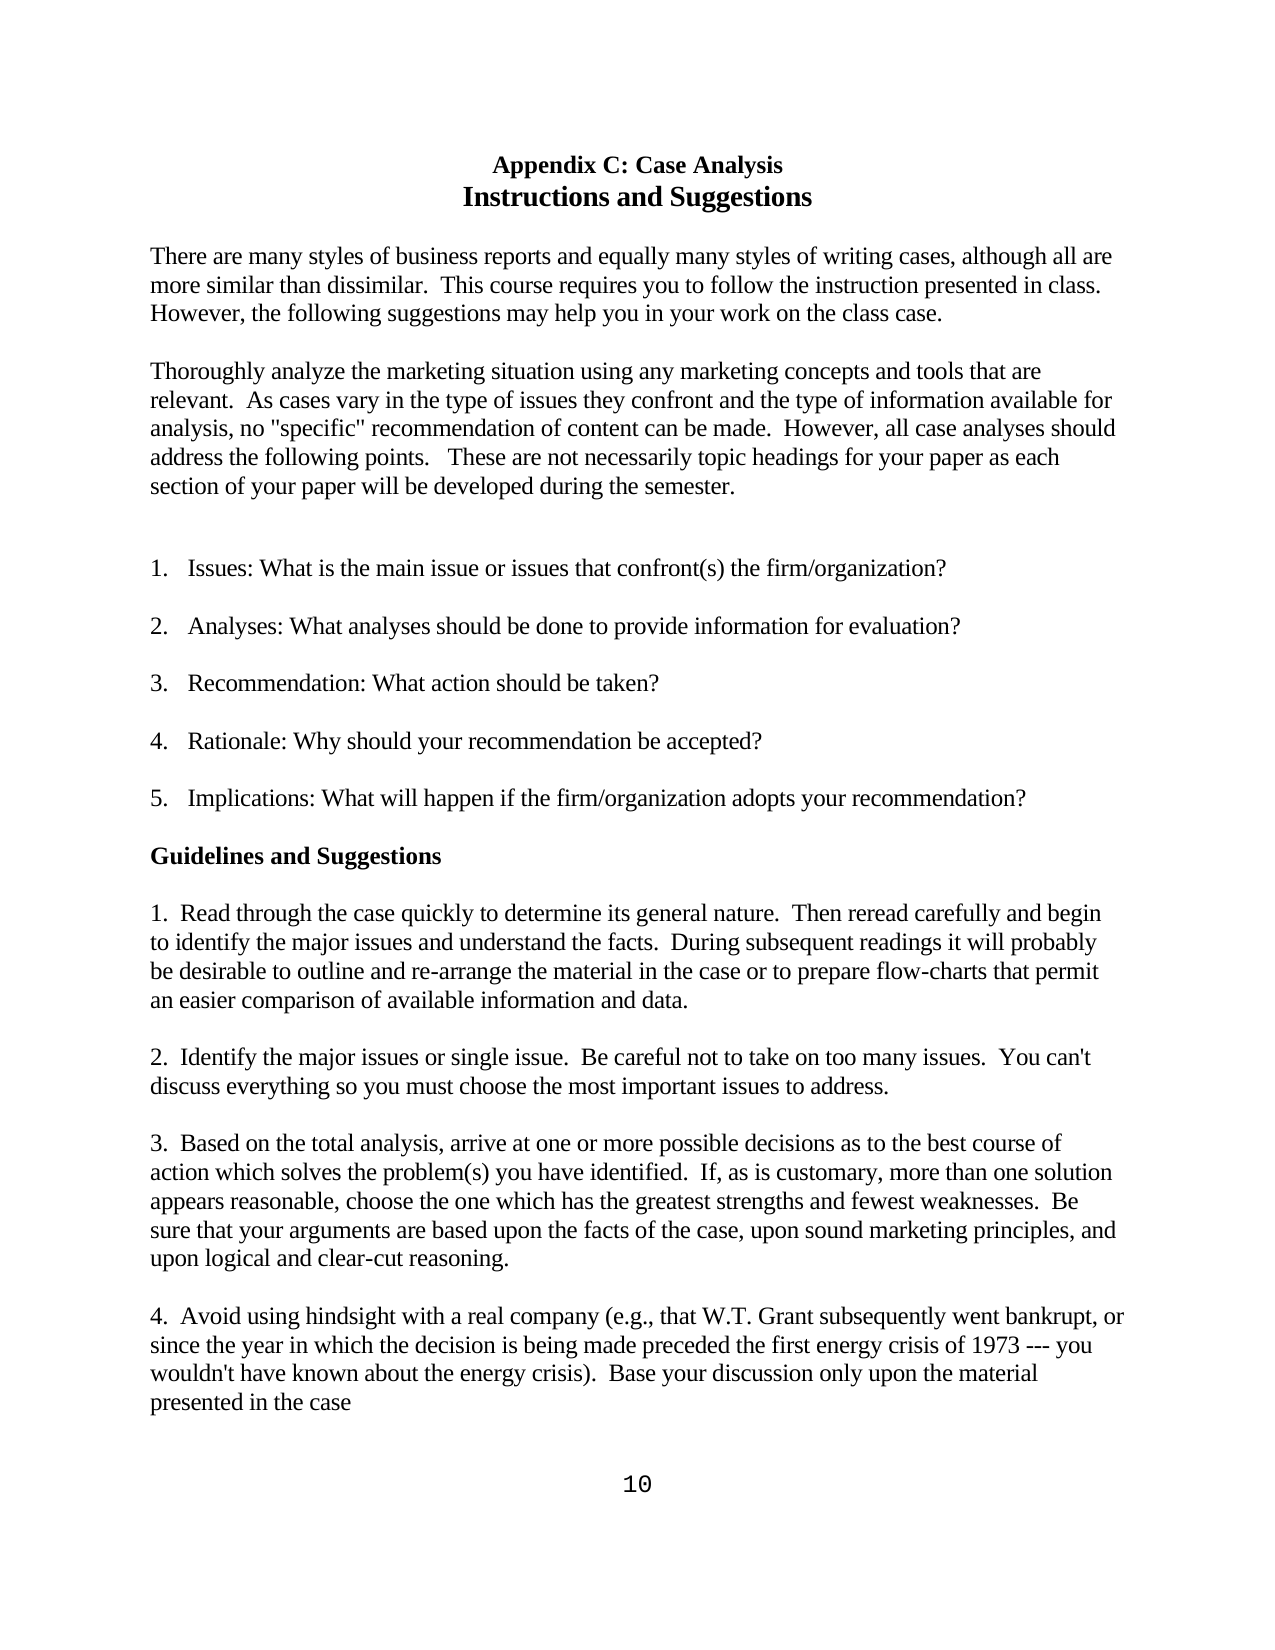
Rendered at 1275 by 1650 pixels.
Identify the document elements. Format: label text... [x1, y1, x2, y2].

list Implications: What will happen if the firm/organization adopts your recommendation? [150, 783, 1125, 812]
text 2. Identify the major issues or single issue. Be careful not to take on too many issues. You can't discuss everything so you must choose the most important issues to address. [150, 1042, 1125, 1100]
text There are many styles of business reports and equally many styles of writing cases, although all are more similar than dissimilar. This course requires you to follow the instruction presented in class. However, the following suggestions may help you in your work on the class case. [150, 241, 1125, 327]
list Rationale: Why should your recommendation be accepted? [150, 726, 1125, 755]
subtitle Instructions and Suggestions [150, 179, 1125, 212]
list Issues: What is the main issue or issues that confront(s) the firm/organization? [150, 553, 1125, 582]
list Analyses: What analyses should be done to provide information for evaluation? [150, 611, 1125, 640]
text Thoroughly analyze the marketing situation using any marketing concepts and tools that are relevant. As cases vary in the type of issues they confront and the type of information available for analysis, no "specific" recommendation of content can be made. However, all case analyses should address the following points. These are not necessarily topic headings for your paper as each section of your paper will be developed during the semester. [150, 356, 1125, 500]
list Recommendation: What action should be taken? [150, 668, 1125, 697]
text 4. Avoid using hindsight with a real company (e.g., that W.T. Grant subsequently went bankrupt, or since the year in which the decision is being made preceded the first energy crisis of 1973 --- you wouldn't have known about the energy crisis). Base your discussion only upon the material presented in the case [150, 1301, 1125, 1416]
text 1. Read through the case quickly to determine its general nature. Then reread carefully and begin to identify the major issues and understand the facts. During subsequent readings it will probably be desirable to outline and re-arrange the material in the case or to prepare flow-charts that permit an easier comparison of available information and data. [150, 898, 1125, 1013]
text 3. Based on the total analysis, arrive at one or more possible decisions as to the best course of action which solves the problem(s) you have identified. If, as is customary, more than one solution appears reasonable, choose the one which has the greatest strengths and fewest weaknesses. Be sure that your arguments are based upon the facts of the case, upon sound marketing principles, and upon logical and clear-cut reasoning. [150, 1128, 1125, 1272]
text Appendix C: Case Analysis [150, 150, 1125, 179]
subtitle Guidelines and Suggestions [150, 841, 1125, 870]
